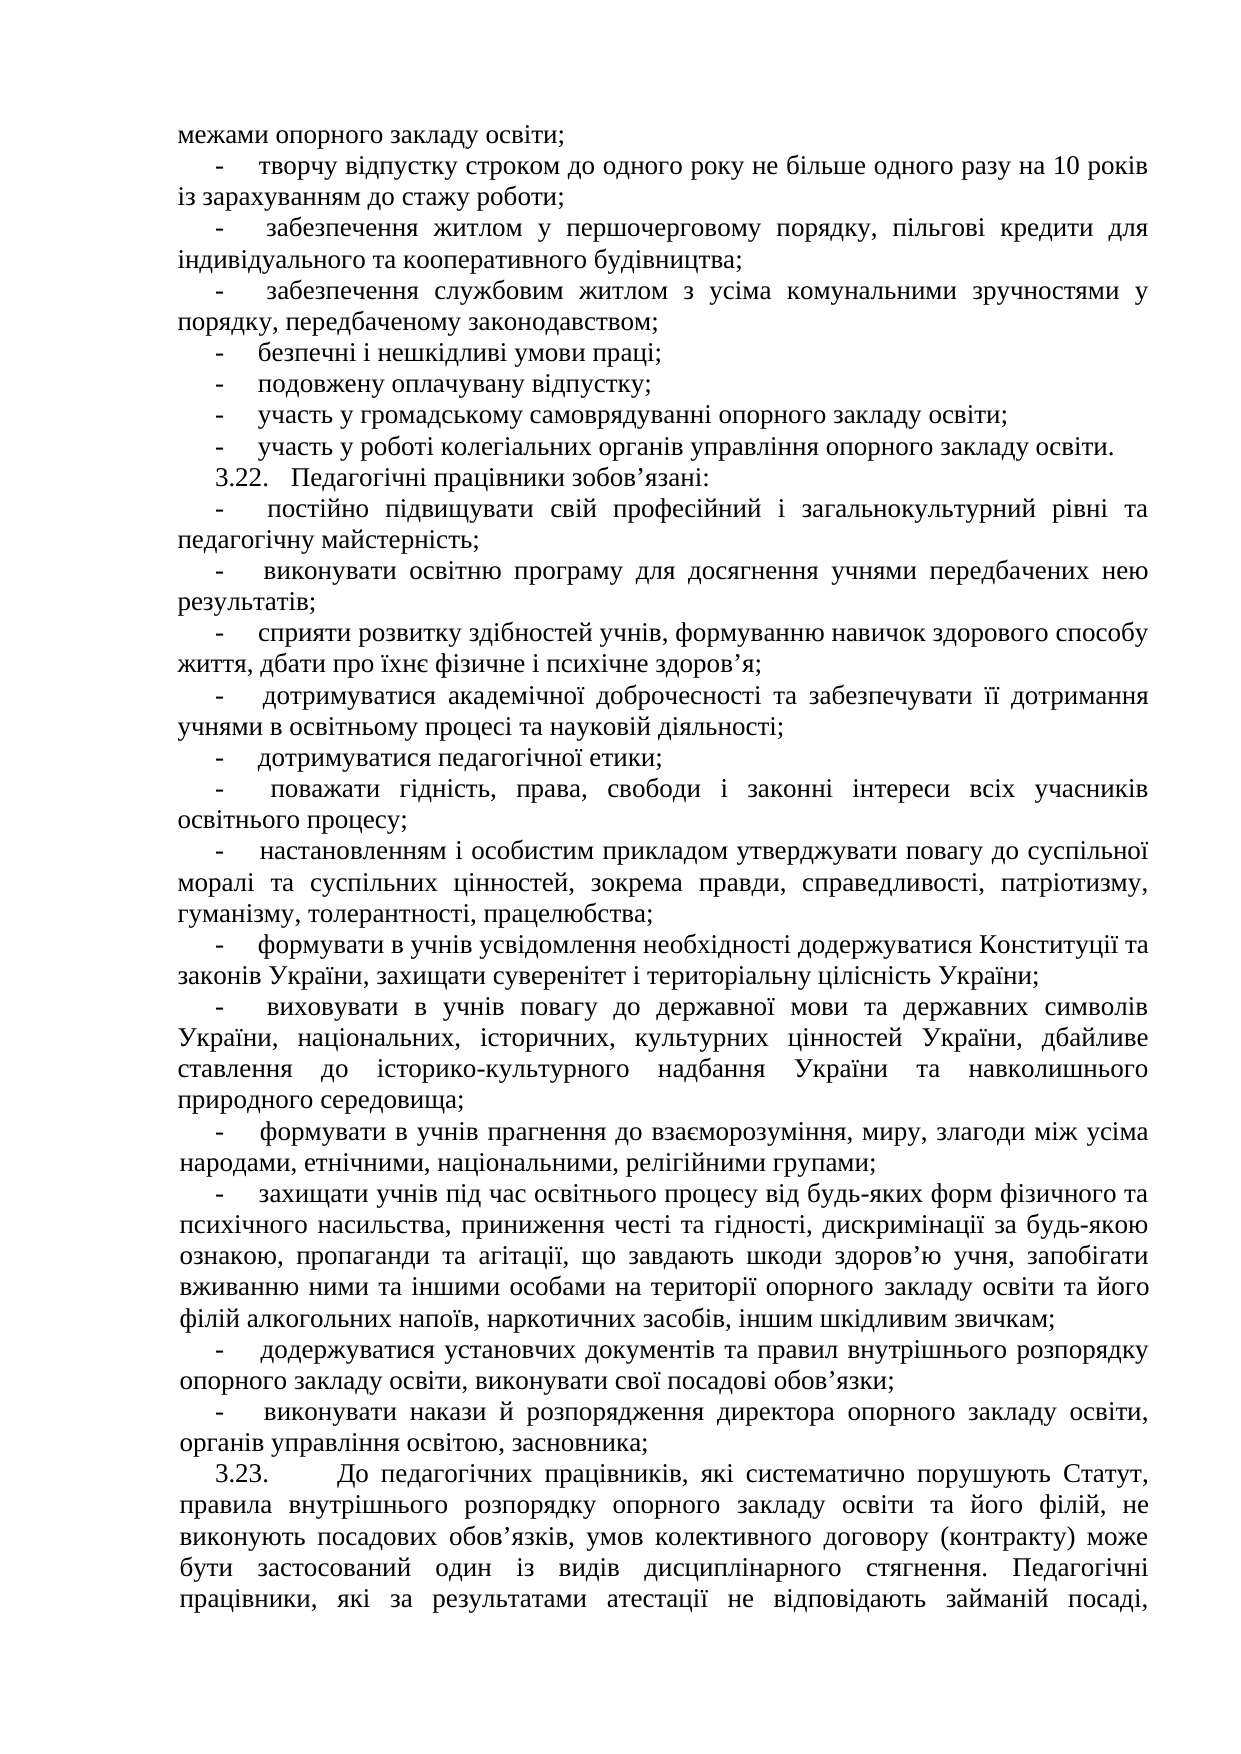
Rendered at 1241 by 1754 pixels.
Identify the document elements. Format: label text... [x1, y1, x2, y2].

list участь у роботі колегіальних органів управління опорного закладу освіти. [177, 429, 1152, 461]
list сприяти розвитку здібностей учнів, формуванню навичок здорового способу життя, дбати про їхнє фізичне і психічне здоров’я; [177, 616, 1149, 679]
list творчу відпустку строком до одного року не більше одного разу на 10 років із зарахуванням до стажу роботи; [177, 149, 1149, 212]
list безпечні і нешкідливі умови праці; [177, 336, 1152, 367]
list участь у громадському самоврядуванні опорного закладу освіти; [177, 398, 1152, 429]
list забезпечення житлом у першочерговому порядку, пільгові кредити для індивідуального та кооперативного будівництва; [177, 212, 1149, 274]
list дотримуватися педагогічної етики; [177, 741, 1152, 772]
list Педагогічні працівники зобов’язані: [177, 461, 1152, 492]
list постійно підвищувати свій професійний і загальнокультурний рівні та педагогічну майстерність; [177, 492, 1149, 554]
list захищати учнів під час освітнього процесу від будь-яких форм фізичного та психічного насильства, приниження честі та гідності, дискримінації за будь-якою ознакою, пропаганди та агітації, що завдають шкоди здоров’ю учня, запобігати вживанню ними та іншими особами на території опорного закладу освіти та його філій алкогольних напоїв, наркотичних засобів, іншим шкідливим звичкам; [179, 1177, 1149, 1333]
list подовжену оплачувану відпустку; [177, 367, 1152, 398]
list дотримуватися академічної доброчесності та забезпечувати її дотримання учнями в освітньому процесі та науковій діяльності; [177, 679, 1149, 741]
list формувати в учнів прагнення до взаєморозуміння, миру, злагоди між усіма народами, етнічними, національними, релігійними групами; [179, 1115, 1149, 1177]
list поважати гідність, права, свободи і законні інтереси всіх учасників освітнього процесу; [177, 772, 1149, 834]
list виконувати накази й розпорядження директора опорного закладу освіти, органів управління освітою, засновника; [179, 1395, 1149, 1457]
list настановленням і особистим прикладом утверджувати повагу до суспільної моралі та суспільних цінностей, зокрема правди, справедливості, патріотизму, гуманізму, толерантності, працелюбства; [177, 834, 1149, 928]
list додержуватися установчих документів та правил внутрішнього розпорядку опорного закладу освіти, виконувати свої посадові обов’язки; [179, 1333, 1149, 1395]
list виконувати освітню програму для досягнення учнями передбачених нею результатів; [177, 554, 1149, 616]
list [177, 118, 1149, 149]
list виховувати в учнів повагу до державної мови та державних символів України, національних, історичних, культурних цінностей України, дбайливе ставлення до історико-культурного надбання України та навколишнього природного середовища; [177, 990, 1149, 1115]
list формувати в учнів усвідомлення необхідності додержуватися Конституції та законів України, захищати суверенітет і територіальну цілісність України; [177, 928, 1149, 990]
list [179, 1457, 1149, 1613]
list забезпечення службовим житлом з усіма комунальними зручностями у порядку, передбаченому законодавством; [177, 274, 1149, 336]
